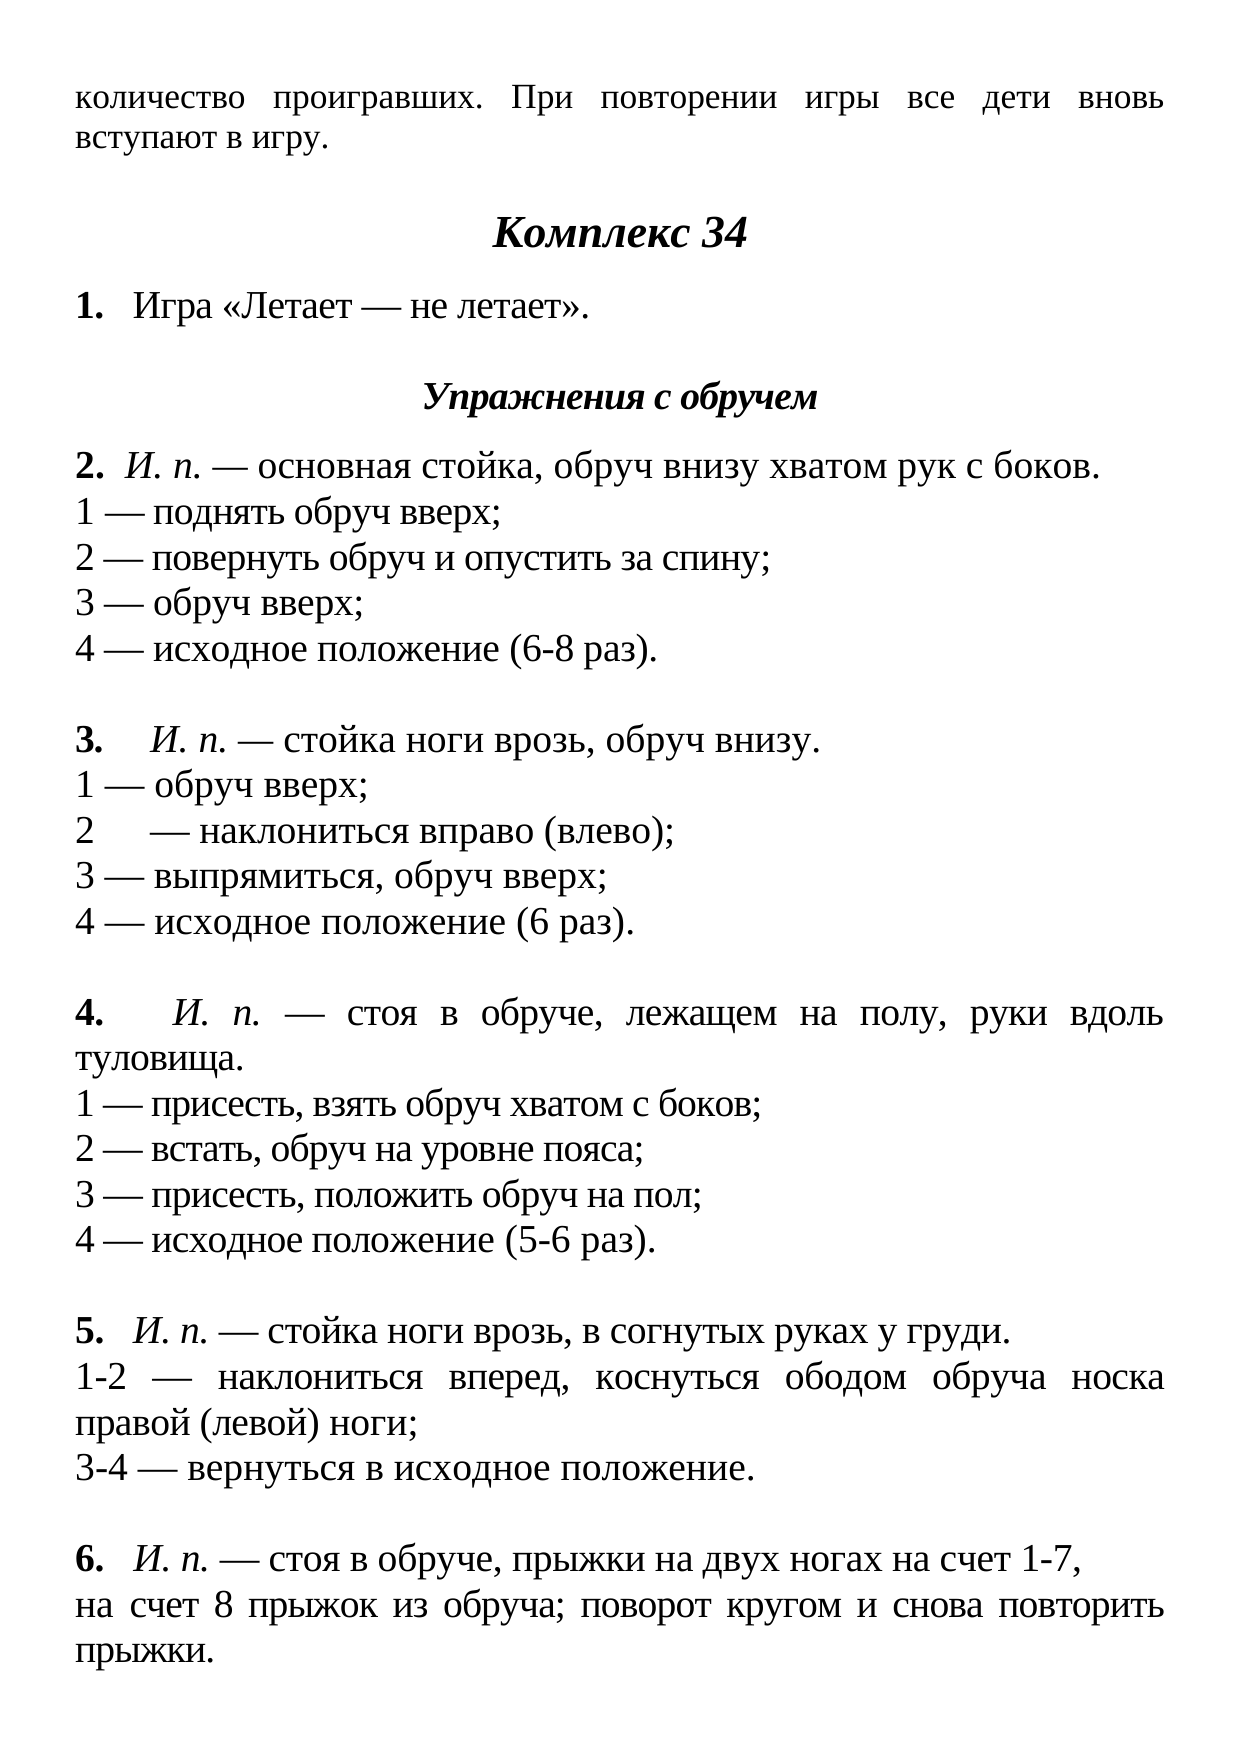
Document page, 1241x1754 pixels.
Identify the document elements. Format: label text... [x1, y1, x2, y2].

text 4. И. п. — стоя в обруче, лежащем на полу, руки вдоль туловища. [75, 988, 1165, 1079]
text 1 — присесть, взять обруч хватом с боков; [75, 1079, 1165, 1125]
text Комплекс 34 [75, 204, 1165, 257]
text 3 — обруч вверх; [75, 578, 1165, 624]
text 5. И. п. — стойка ноги врозь, в согнутых руках у груди. [75, 1307, 1165, 1352]
text 2. И. п. — основная стойка, обруч внизу хватом рук с боков. [75, 442, 1165, 487]
text 1 — обруч вверх; [75, 761, 1165, 806]
text 1 — поднять обруч вверх; [75, 487, 1165, 533]
text 2 — встать, обруч на уровне пояса; [75, 1125, 1165, 1170]
text 2 — наклониться вправо (влево); [75, 806, 1165, 852]
text 3-4 — вернуться в исходное положение. [75, 1443, 1165, 1489]
text на счет 8 прыжок из обруча; поворот кругом и снова повторить прыжки. [75, 1580, 1165, 1671]
text 1-2 — наклониться вперед, коснуться ободом обруча носка правой (левой) ноги; [75, 1352, 1165, 1443]
text 1. Игра «Летает — не летает». [75, 281, 1165, 327]
text 3 — присесть, положить обруч на пол; [75, 1170, 1165, 1216]
text 3 — выпрямиться, обруч вверх; 4 — исходное положение (6 раз). [75, 852, 1165, 943]
text 3. И. п. — стойка ноги врозь, обруч внизу. [75, 715, 1165, 761]
text 6. И. п. — стоя в обруче, прыжки на двух ногах на счет 1-7, [75, 1534, 1165, 1580]
text 2 — повернуть обруч и опустить за спину; [75, 533, 1165, 578]
text 4 — исходное положение (6-8 раз). [75, 624, 1165, 669]
text Упражнения с обручем [75, 372, 1165, 418]
text 4 — исходное положение (5-6 раз). [75, 1216, 1165, 1261]
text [75, 75, 1165, 157]
